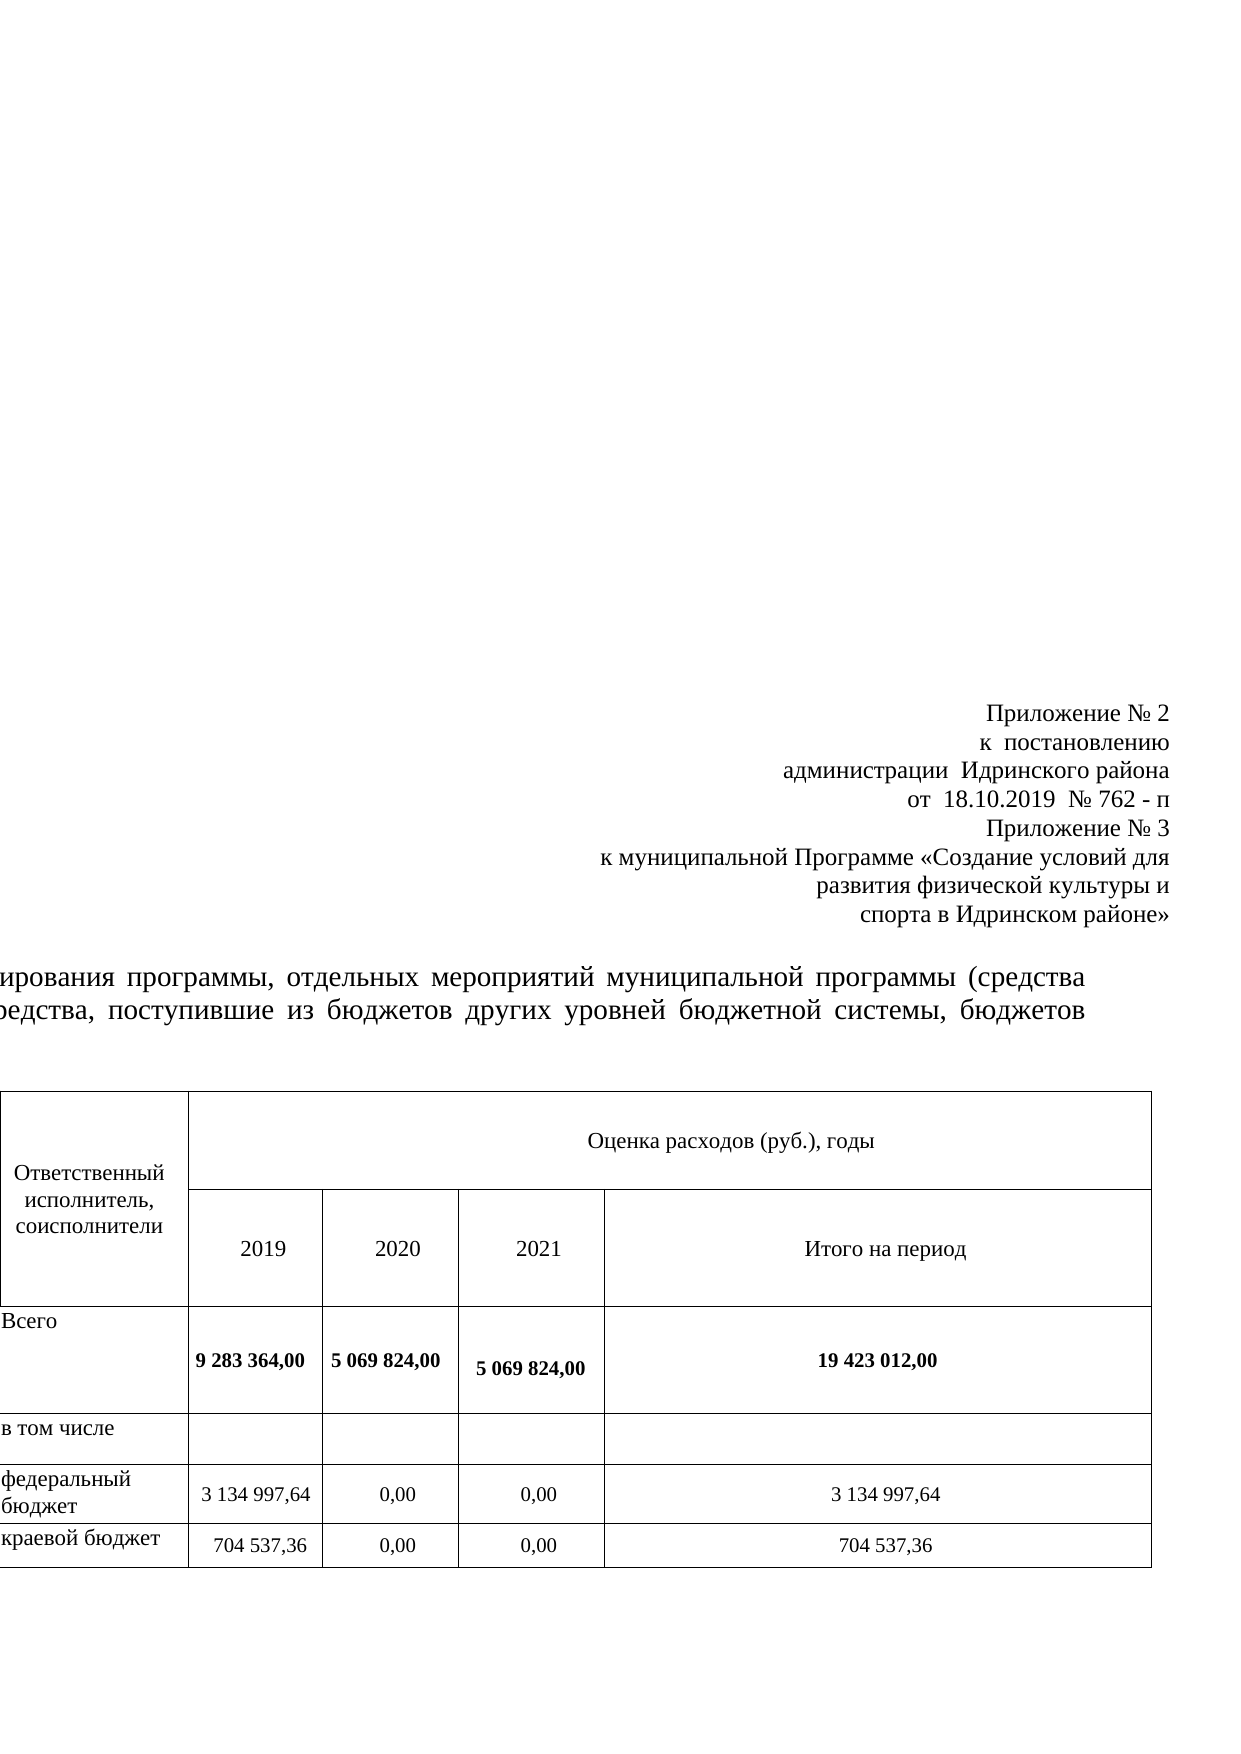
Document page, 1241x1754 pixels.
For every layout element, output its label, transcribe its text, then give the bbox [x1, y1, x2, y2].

table_cell 704 537,36 [605, 1524, 1151, 1567]
text Приложение № 3 к муниципальной Программе «Создание условий для [164, 813, 1170, 871]
table_cell [189, 1092, 296, 1189]
table_cell 0,00 [459, 1524, 604, 1567]
text Приложение № 2 [164, 698, 1170, 727]
table_cell 3 134 997,64 [605, 1465, 1151, 1523]
table_cell 2020 [323, 1190, 458, 1306]
table_cell 3 134 997,64 [189, 1465, 322, 1523]
table_cell 704 537,36 [189, 1524, 322, 1567]
text спорта в Идринском районе» [164, 899, 1170, 928]
table_cell 0,00 [459, 1465, 604, 1523]
text развития физической культуры и [164, 871, 1170, 899]
table_cell [189, 1414, 322, 1464]
table_cell [323, 1414, 458, 1464]
table_cell 9 283 364,00 [189, 1307, 322, 1413]
table_cell Всего [0, 1307, 188, 1413]
table_cell Итого на период [605, 1190, 1151, 1306]
table_cell краевой бюджет [0, 1524, 188, 1567]
table_cell Ответственный исполнитель, соисполнители [1, 1092, 188, 1306]
table_cell 5 069 824,00 [323, 1307, 458, 1413]
table_cell 5 069 824,00 [459, 1307, 604, 1413]
text администрации Идринского района [0, 756, 1170, 784]
table_cell 19 423 012,00 [605, 1307, 1151, 1413]
table_cell 0,00 [323, 1524, 458, 1567]
table_cell 2019 [189, 1190, 322, 1306]
table_cell 0,00 [323, 1465, 458, 1523]
table_cell федеральный бюджет [0, 1465, 188, 1523]
text к постановлению [164, 727, 1170, 756]
table_header Информация об источниках финансирования программы, отдельных мероприятий муниципальной программы (средства районного бюджета, в том числе средства, поступившие из бюджетов других уровней бюджетной системы, бюджетов внебюджетных фондов) [0, 928, 1098, 1091]
table_cell в том числе [0, 1414, 188, 1464]
text от 18.10.2019 № 762 - п [164, 784, 1170, 813]
table_cell 2021 [459, 1190, 604, 1306]
table_cell Оценка расходов (руб.), годы [296, 1092, 1151, 1189]
table_cell [605, 1414, 1151, 1464]
table_cell [459, 1414, 604, 1464]
